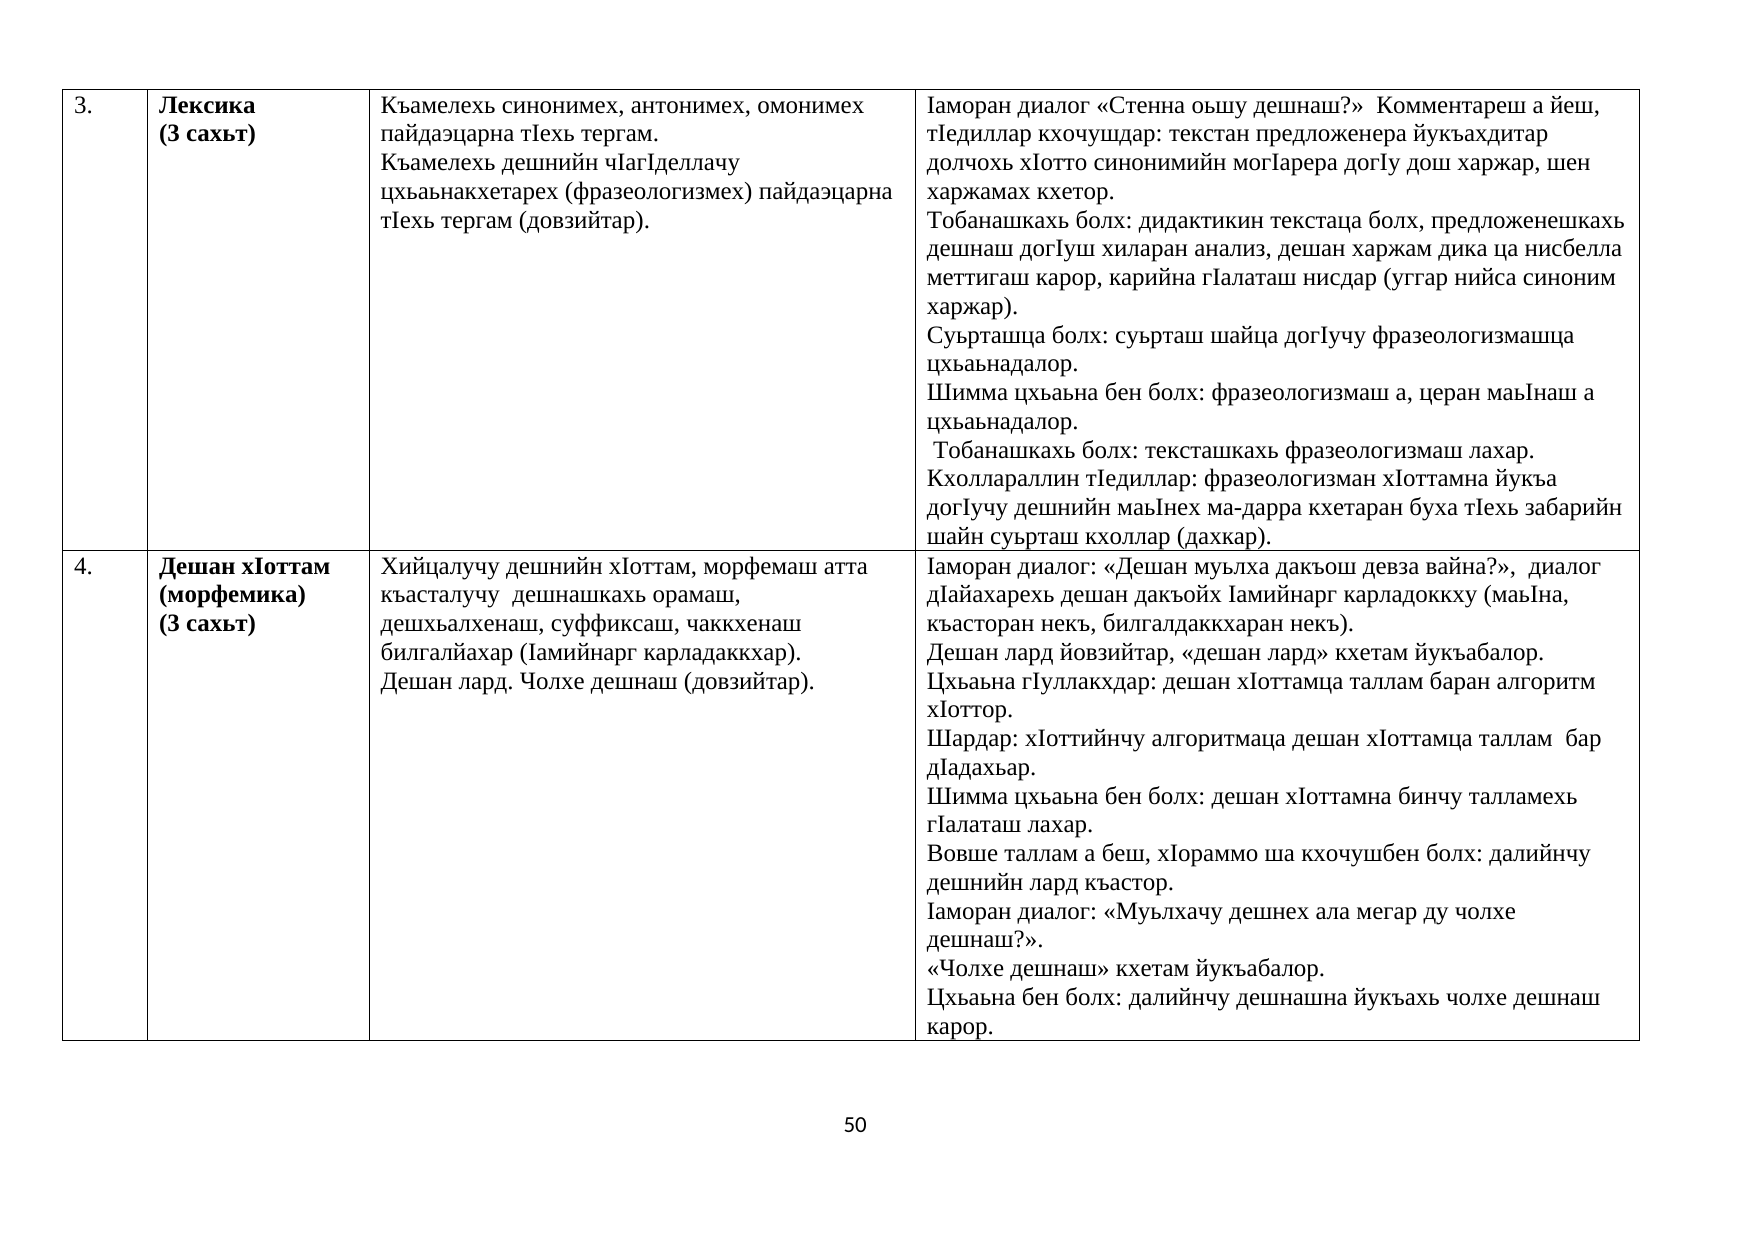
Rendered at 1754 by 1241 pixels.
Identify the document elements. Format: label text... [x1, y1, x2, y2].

table_cell Лексика (3 сахьт) [148, 90, 369, 550]
table_cell Ӏаморан диалог: «Дешан муьлха дакъош девза вайна?», диалог дӀайахарехь дешан дакъойх Ӏамийнарг карладоккху (маьӀна, къасторан некъ, билгалдаккхаран некъ). Дешан лард йовзийтар, «дешан лард» кхетам йукъабалор. Цхьаьна гӀуллакхдар: дешан хӀоттамца таллам баран алгоритм хӀоттор. Шардар: хӀоттийнчу алгоритмаца дешан хӀоттамца таллам бар дӀадахьар. Шимма цхьаьна бен болх: дешан хӀоттамна бинчу талламехь гӀалаташ лахар. Вовше таллам а беш, хӀораммо ша кхочушбен болх: далийнчу дешнийн лард къастор. Ӏаморан диалог: «Муьлхачу дешнех ала мегар ду чолхе дешнаш?». «Чолхе дешнаш» кхетам йукъабалор. Цхьаьна бен болх: далийнчу дешнашна йукъахь чолхе дешнаш карор. [916, 551, 1639, 1039]
table_cell Дешан хӀоттам (морфемика) (3 сахьт) [148, 551, 369, 1039]
table_cell Къамелехь синонимех, антонимех, омонимех пайдаэцарна тӀехь тергам. Къамелехь дешнийн чӀагӀделлачу цхьаьнакхетарех (фразеологизмех) пайдаэцарна тӀехь тергам (довзийтар). [370, 90, 915, 550]
table_cell 3. [63, 90, 147, 550]
table_cell 4. [63, 551, 147, 1039]
table_cell Ӏаморан диалог «Стенна оьшу дешнаш?» Комментареш а йеш, тӀедиллар кхочушдар: текстан предложенера йукъахдитар долчохь хӀотто синонимийн могӀарера догӀу дош харжар, шен харжамах кхетор. Тобанашкахь болх: дидактикин текстаца болх, предложенешкахь дешнаш догӀуш хиларан анализ, дешан харжам дика ца нисбелла меттигаш карор, карийна гӀалаташ нисдар (уггар нийса синоним харжар). Суьрташца болх: суьрташ шайца догӀучу фразеологизмашца цхьаьнадалор. Шимма цхьаьна бен болх: фразеологизмаш а, церан маьӀнаш а цхьаьнадалор. Тобанашкахь болх: тексташкахь фразеологизмаш лахар. Кхоллараллин тӀедиллар: фразеологизман хӀоттамна йукъа догӀучу дешнийн маьӀнех ма-дарра кхетаран буха тӀехь забарийн шайн суьрташ кхоллар (дахкар). [916, 90, 1639, 550]
table_cell Хийцалучу дешнийн хӀоттам, морфемаш атта къасталучу дешнашкахь орамаш, дешхьалхенаш, суффиксаш, чаккхенаш билгалйахар (Ӏамийнарг карладаккхар). Дешан лард. Чолхе дешнаш (довзийтар). [370, 551, 915, 1039]
